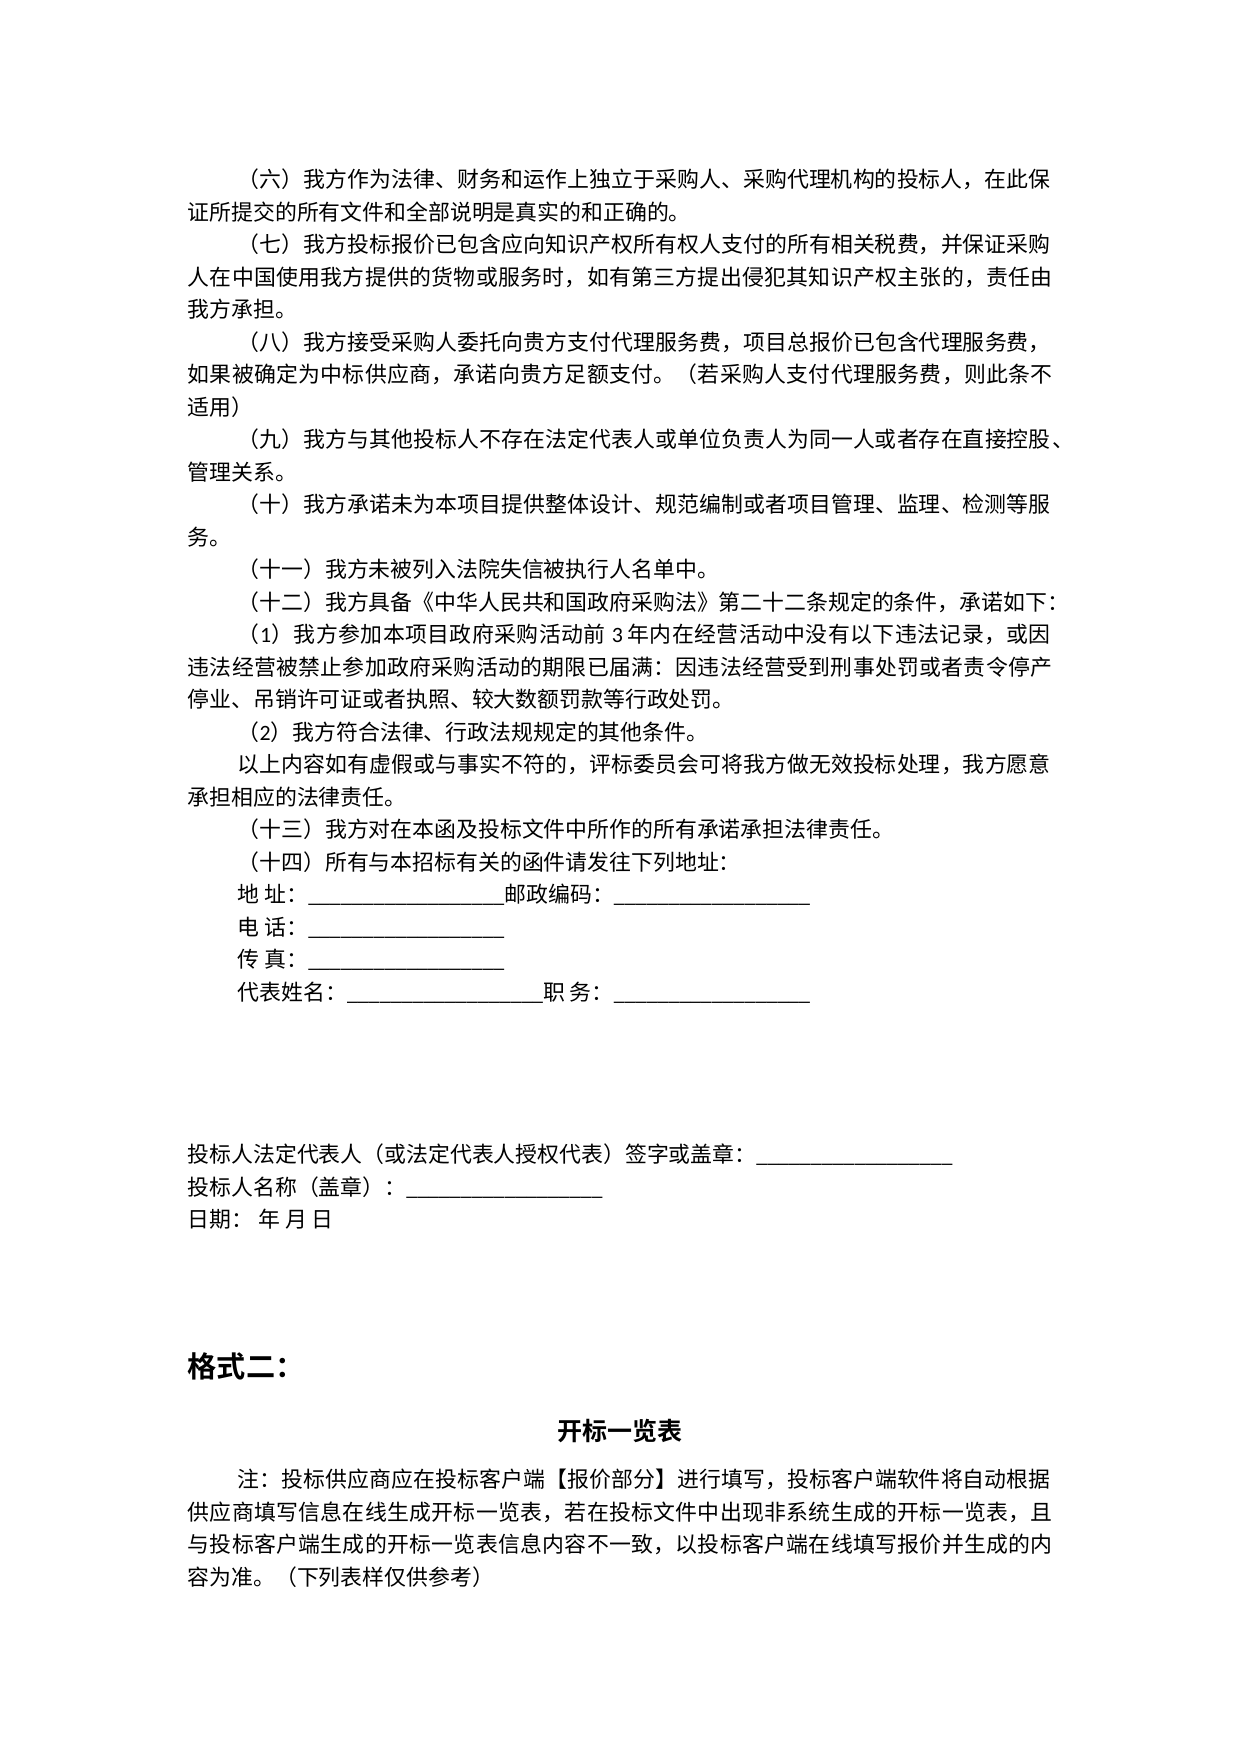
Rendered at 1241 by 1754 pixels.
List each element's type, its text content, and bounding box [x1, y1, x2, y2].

text （十三）我方对在本函及投标文件中所作的所有承诺承担法律责任。 [187, 812, 1053, 844]
text （九）我方与其他投标人不存在法定代表人或单位负责人为同一人或者存在直接控股、管理关系。 [187, 422, 1053, 487]
text 以上内容如有虚假或与事实不符的，评标委员会可将我方做无效投标处理，我方愿意承担相应的法律责任。 [187, 747, 1053, 812]
text 传 真：__________________ [187, 942, 1053, 974]
text （十一）我方未被列入法院失信被执行人名单中。 [187, 552, 1053, 584]
text 投标人名称（盖章）：__________________ [187, 1169, 1053, 1202]
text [187, 1462, 1053, 1592]
text 地 址：__________________邮政编码：__________________ [187, 877, 1053, 909]
text （1）我方参加本项目政府采购活动前3年内在经营活动中没有以下违法记录，或因违法经营被禁止参加政府采购活动的期限已届满：因违法经营受到刑事处罚或者责令停产停业、吊销许可证或者执照、较大数额罚款等行政处罚。 [187, 617, 1053, 714]
text （八）我方接受采购人委托向贵方支付代理服务费，项目总报价已包含代理服务费，如果被确定为中标供应商，承诺向贵方足额支付。（若采购人支付代理服务费，则此条不适用） [187, 324, 1053, 422]
text （六）我方作为法律、财务和运作上独立于采购人、采购代理机构的投标人，在此保证所提交的所有文件和全部说明是真实的和正确的。 [187, 162, 1053, 227]
text （十）我方承诺未为本项目提供整体设计、规范编制或者项目管理、监理、检测等服务。 [187, 487, 1053, 552]
text （2）我方符合法律、行政法规规定的其他条件。 [187, 714, 1053, 747]
text （七）我方投标报价已包含应向知识产权所有权人支付的所有相关税费，并保证采购人在中国使用我方提供的货物或服务时，如有第三方提出侵犯其知识产权主张的，责任由我方承担。 [187, 227, 1053, 324]
text （十二）我方具备《中华人民共和国政府采购法》第二十二条规定的条件，承诺如下： [187, 584, 1053, 617]
text 电 话：__________________ [187, 909, 1053, 942]
text 投标人法定代表人（或法定代表人授权代表）签字或盖章：__________________ [187, 1137, 1053, 1169]
text 格式二： [187, 1332, 1053, 1397]
text （十四）所有与本招标有关的函件请发往下列地址： [187, 844, 1053, 877]
text 代表姓名：__________________职 务：__________________ [187, 974, 1053, 1007]
text 日期： 年 月 日 [187, 1202, 1053, 1234]
text 开标一览表 [187, 1397, 1053, 1462]
